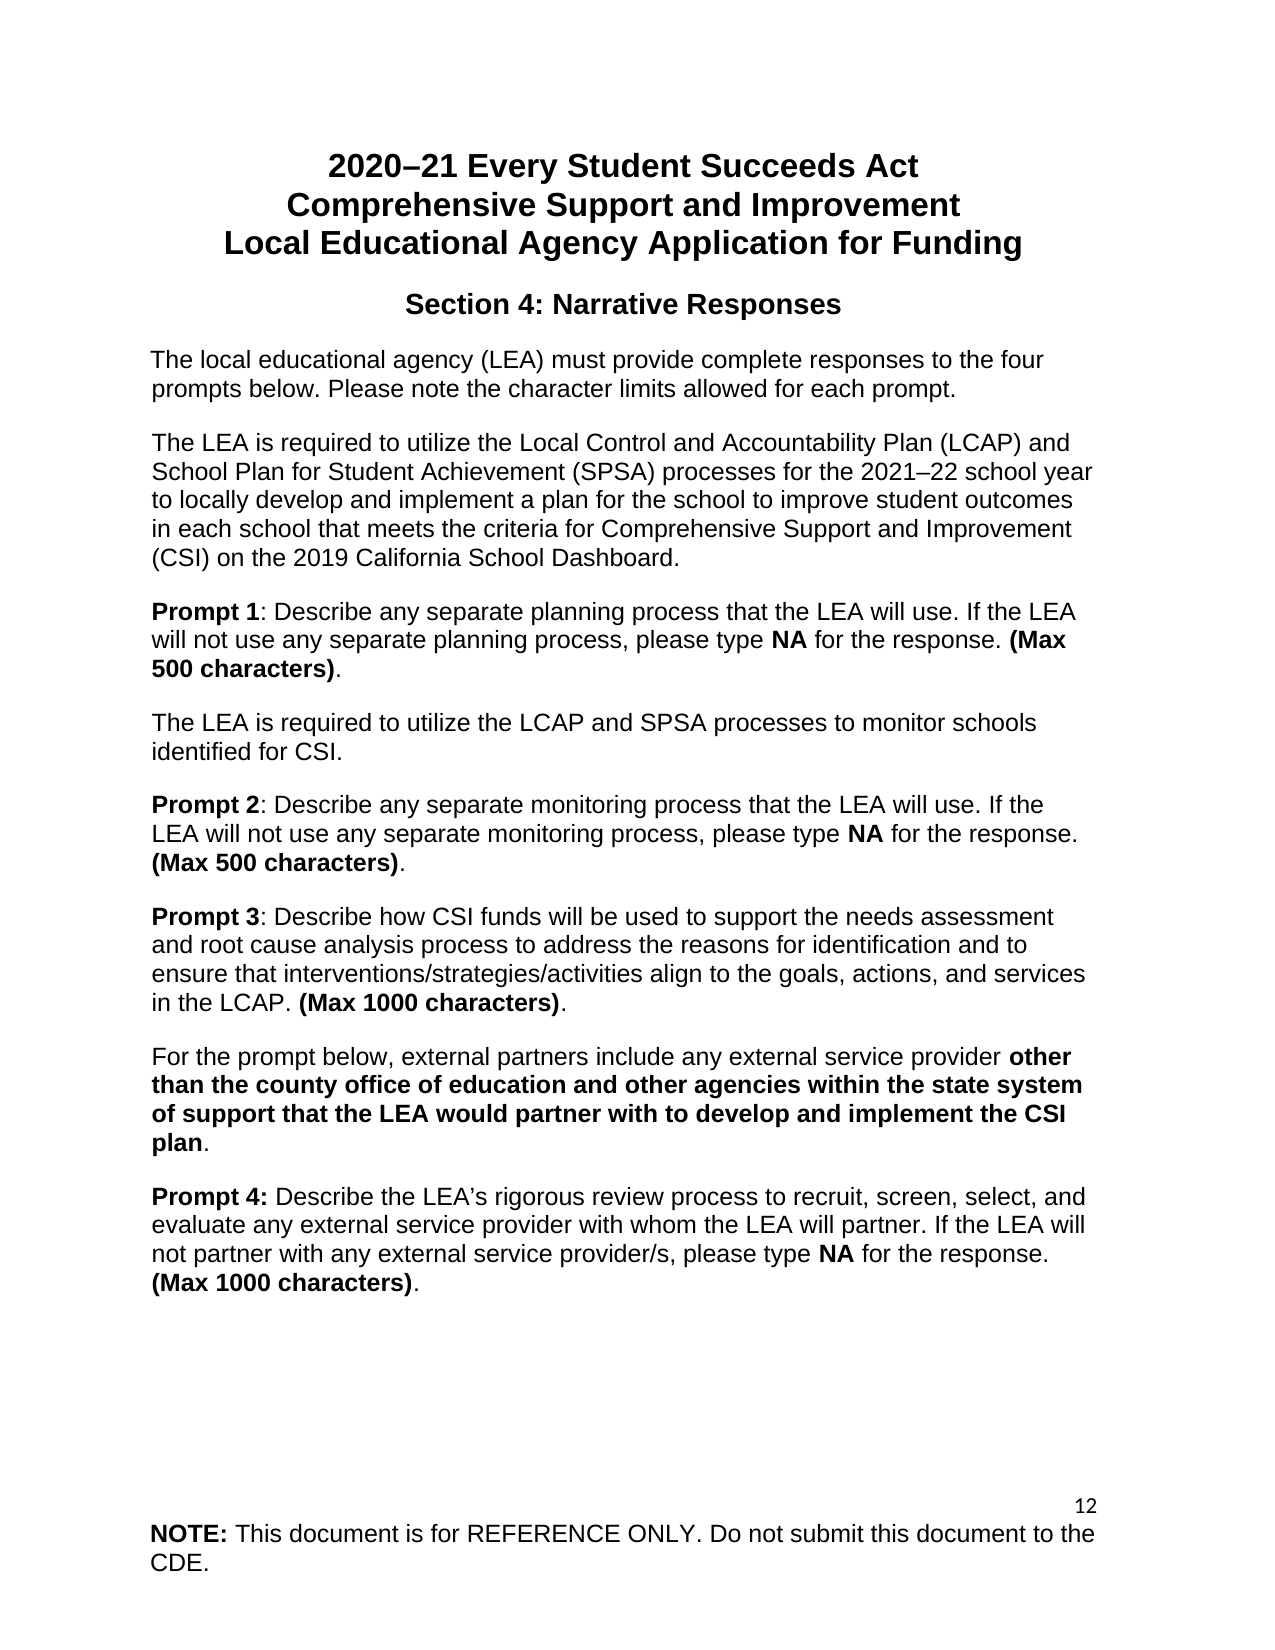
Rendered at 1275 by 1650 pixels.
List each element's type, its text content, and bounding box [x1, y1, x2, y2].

text Prompt 3: Describe how CSI funds will be used to support the needs assessment and root cause analysis process to address the reasons for identification and to ensure that interventions/strategies/activities align to the goals, actions, and services in the LCAP. (Max 1000 characters). [151, 902, 1097, 1017]
text Prompt 1: Describe any separate planning process that the LEA will use. If the LEA will not use any separate planning process, please type NA for the response. (Max 500 characters). [151, 597, 1097, 683]
text The local educational agency (LEA) must provide complete responses to the four prompts below. Please note the character limits allowed for each prompt. [150, 345, 1097, 403]
text 2020–21 Every Student Succeeds Act Comprehensive Support and Improvement Local Educational Agency Application for Funding [150, 147, 1097, 262]
text Prompt 4: Describe the LEA’s rigorous review process to recruit, screen, select, and evaluate any external service provider with whom the LEA will partner. If the LEA will not partner with any external service provider/s, please type NA for the response. (Max 1000 characters). [151, 1182, 1097, 1297]
text For the prompt below, external partners include any external service provider other than the county office of education and other agencies within the state system of support that the LEA would partner with to develop and implement the CSI plan. [151, 1042, 1097, 1157]
text The LEA is required to utilize the Local Control and Accountability Plan (LCAP) and School Plan for Student Achievement (SPSA) processes for the 2021–22 school year to locally develop and implement a plan for the school to improve student outcomes in each school that meets the criteria for Comprehensive Support and Improvement (CSI) on the 2019 California School Dashboard. [151, 428, 1097, 572]
text The LEA is required to utilize the LCAP and SPSA processes to monitor schools identified for CSI. [151, 708, 1097, 765]
text Prompt 2: Describe any separate monitoring process that the LEA will use. If the LEA will not use any separate monitoring process, please type NA for the response. (Max 500 characters). [151, 790, 1097, 877]
text Section 4: Narrative Responses [150, 287, 1097, 320]
